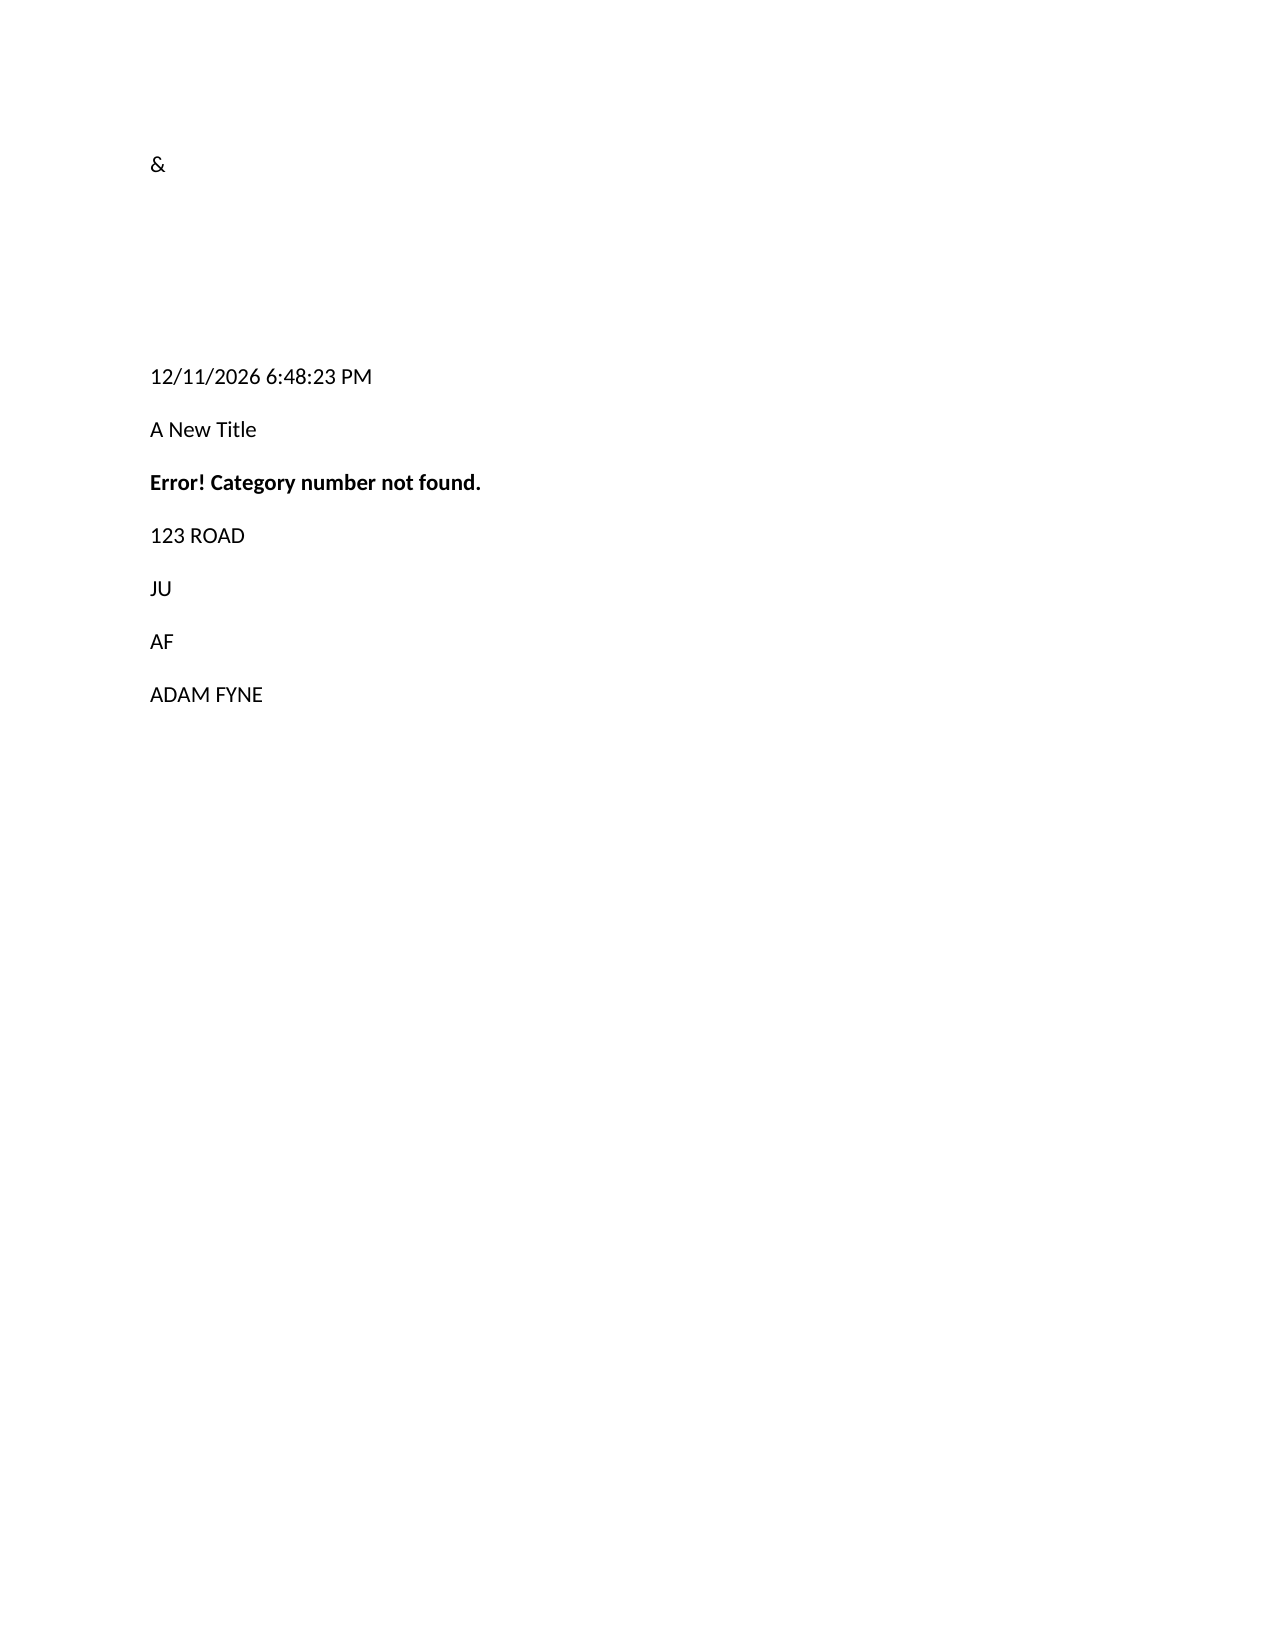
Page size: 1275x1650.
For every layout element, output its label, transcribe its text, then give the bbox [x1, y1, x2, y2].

text ADAM FYNE [150, 680, 1125, 708]
text Error! Category number not found. [150, 468, 1125, 496]
text AF [150, 627, 1125, 655]
text 123 ROAD [150, 521, 1125, 549]
text A New Title [150, 415, 1125, 443]
text 13/01/2025 10:05:07 AM [150, 362, 1125, 390]
text JU [150, 574, 1125, 602]
